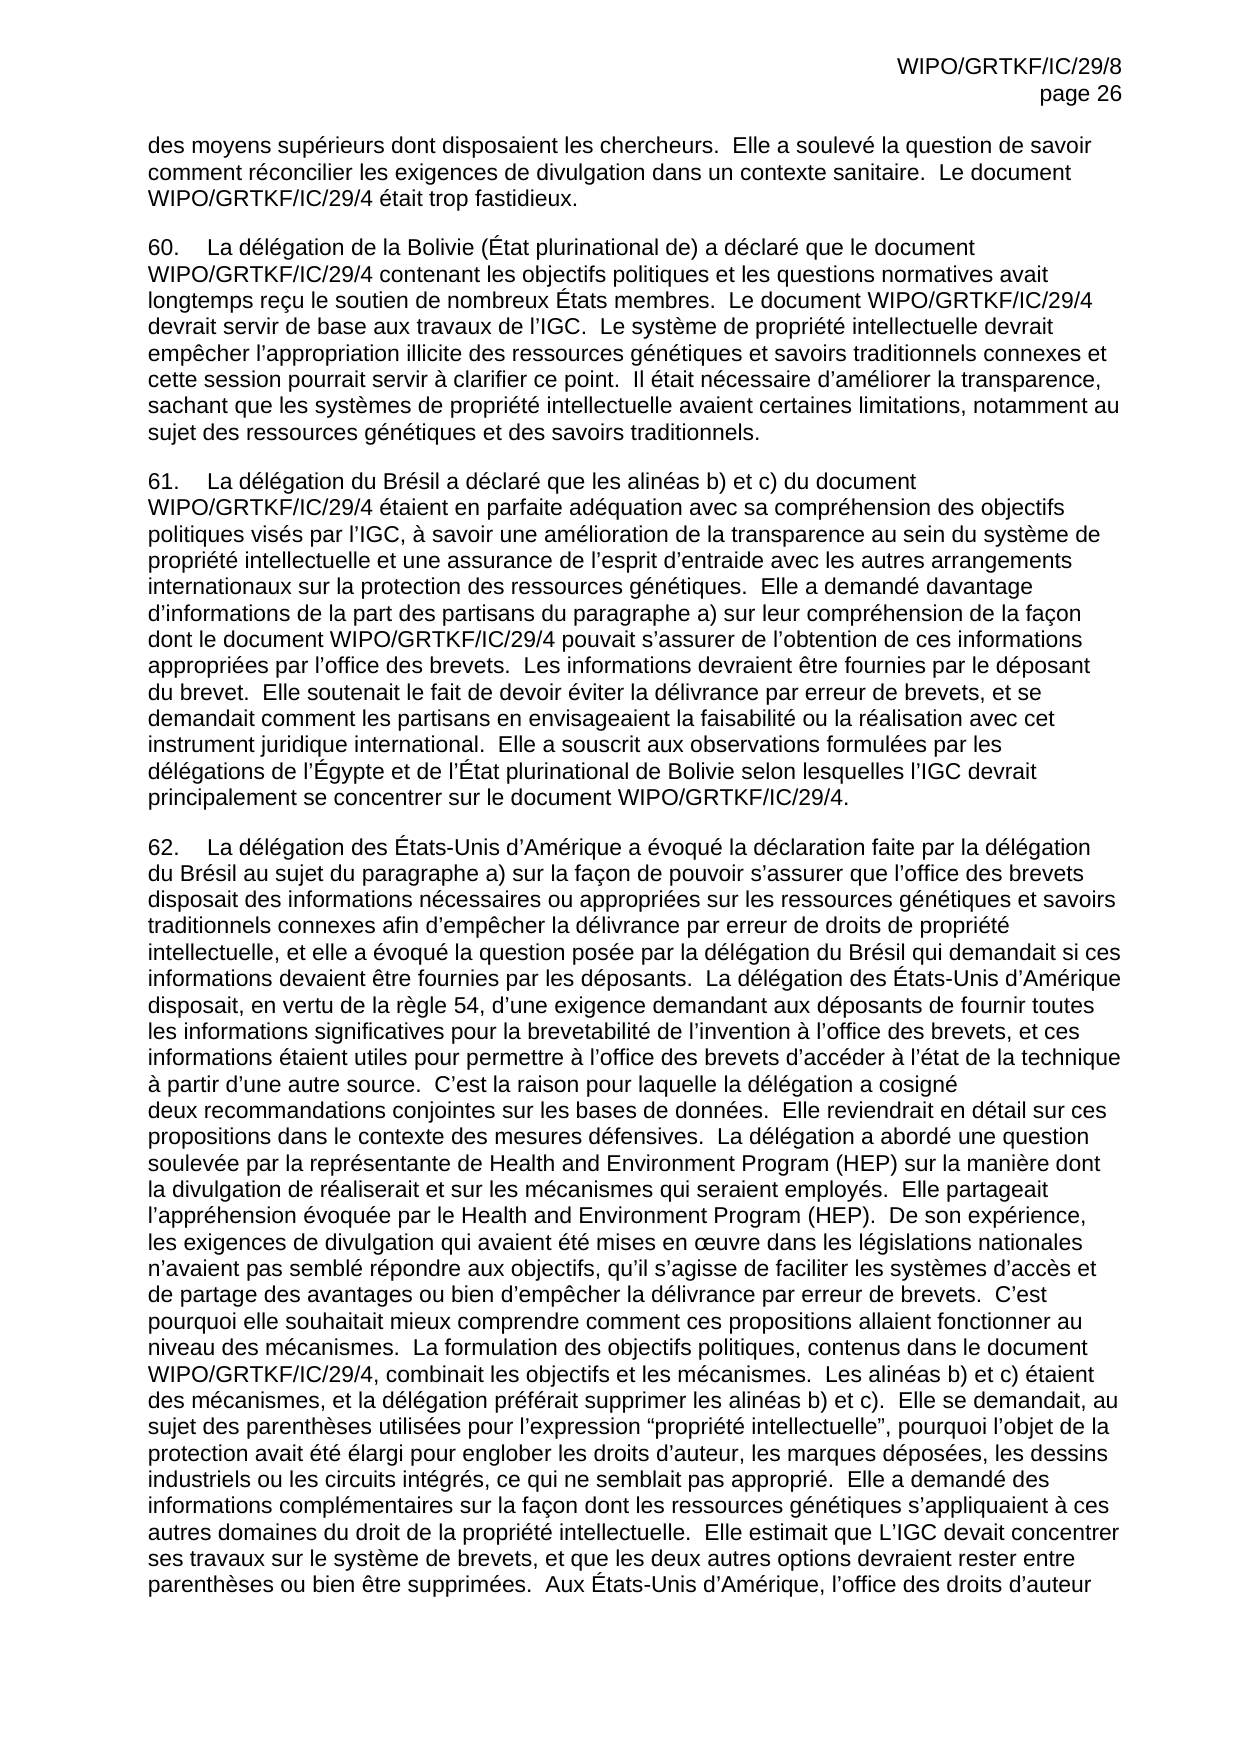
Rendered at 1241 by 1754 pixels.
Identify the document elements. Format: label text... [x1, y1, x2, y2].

text La délégation du Brésil a déclaré que les alinéas b) et c) du document WIPO/GRTKF/IC/29/4 étaient en parfaite adéquation avec sa compréhension des objectifs politiques visés par l’IGC, à savoir une amélioration de la transparence au sein du système de propriété intellectuelle et une assurance de l’esprit d’entraide avec les autres arrangements internationaux sur la protection des ressources génétiques. Elle a demandé davantage d’informations de la part des partisans du paragraphe a) sur leur compréhension de la façon dont le document WIPO/GRTKF/IC/29/4 pouvait s’assurer de l’obtention de ces informations appropriées par l’office des brevets. Les informations devraient être fournies par le déposant du brevet. Elle soutenait le fait de devoir éviter la délivrance par erreur de brevets, et se demandait comment les partisans en envisageaient la faisabilité ou la réalisation avec cet instrument juridique international. Elle a souscrit aux observations formulées par les délégations de l’Égypte et de l’État plurinational de Bolivie selon lesquelles l’IGC devrait principalement se concentrer sur le document WIPO/GRTKF/IC/29/4. [148, 468, 1122, 811]
text La délégation de la Bolivie (État plurinational de) a déclaré que le document WIPO/GRTKF/IC/29/4 contenant les objectifs politiques et les questions normatives avait longtemps reçu le soutien de nombreux États membres. Le document WIPO/GRTKF/IC/29/4 devrait servir de base aux travaux de l’IGC. Le système de propriété intellectuelle devrait empêcher l’appropriation illicite des ressources génétiques et savoirs traditionnels connexes et cette session pourrait servir à clarifier ce point. Il était nécessaire d’améliorer la transparence, sachant que les systèmes de propriété intellectuelle avaient certaines limitations, notamment au sujet des ressources génétiques et des savoirs traditionnels. [148, 234, 1122, 445]
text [148, 132, 1122, 211]
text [148, 833, 1122, 1598]
